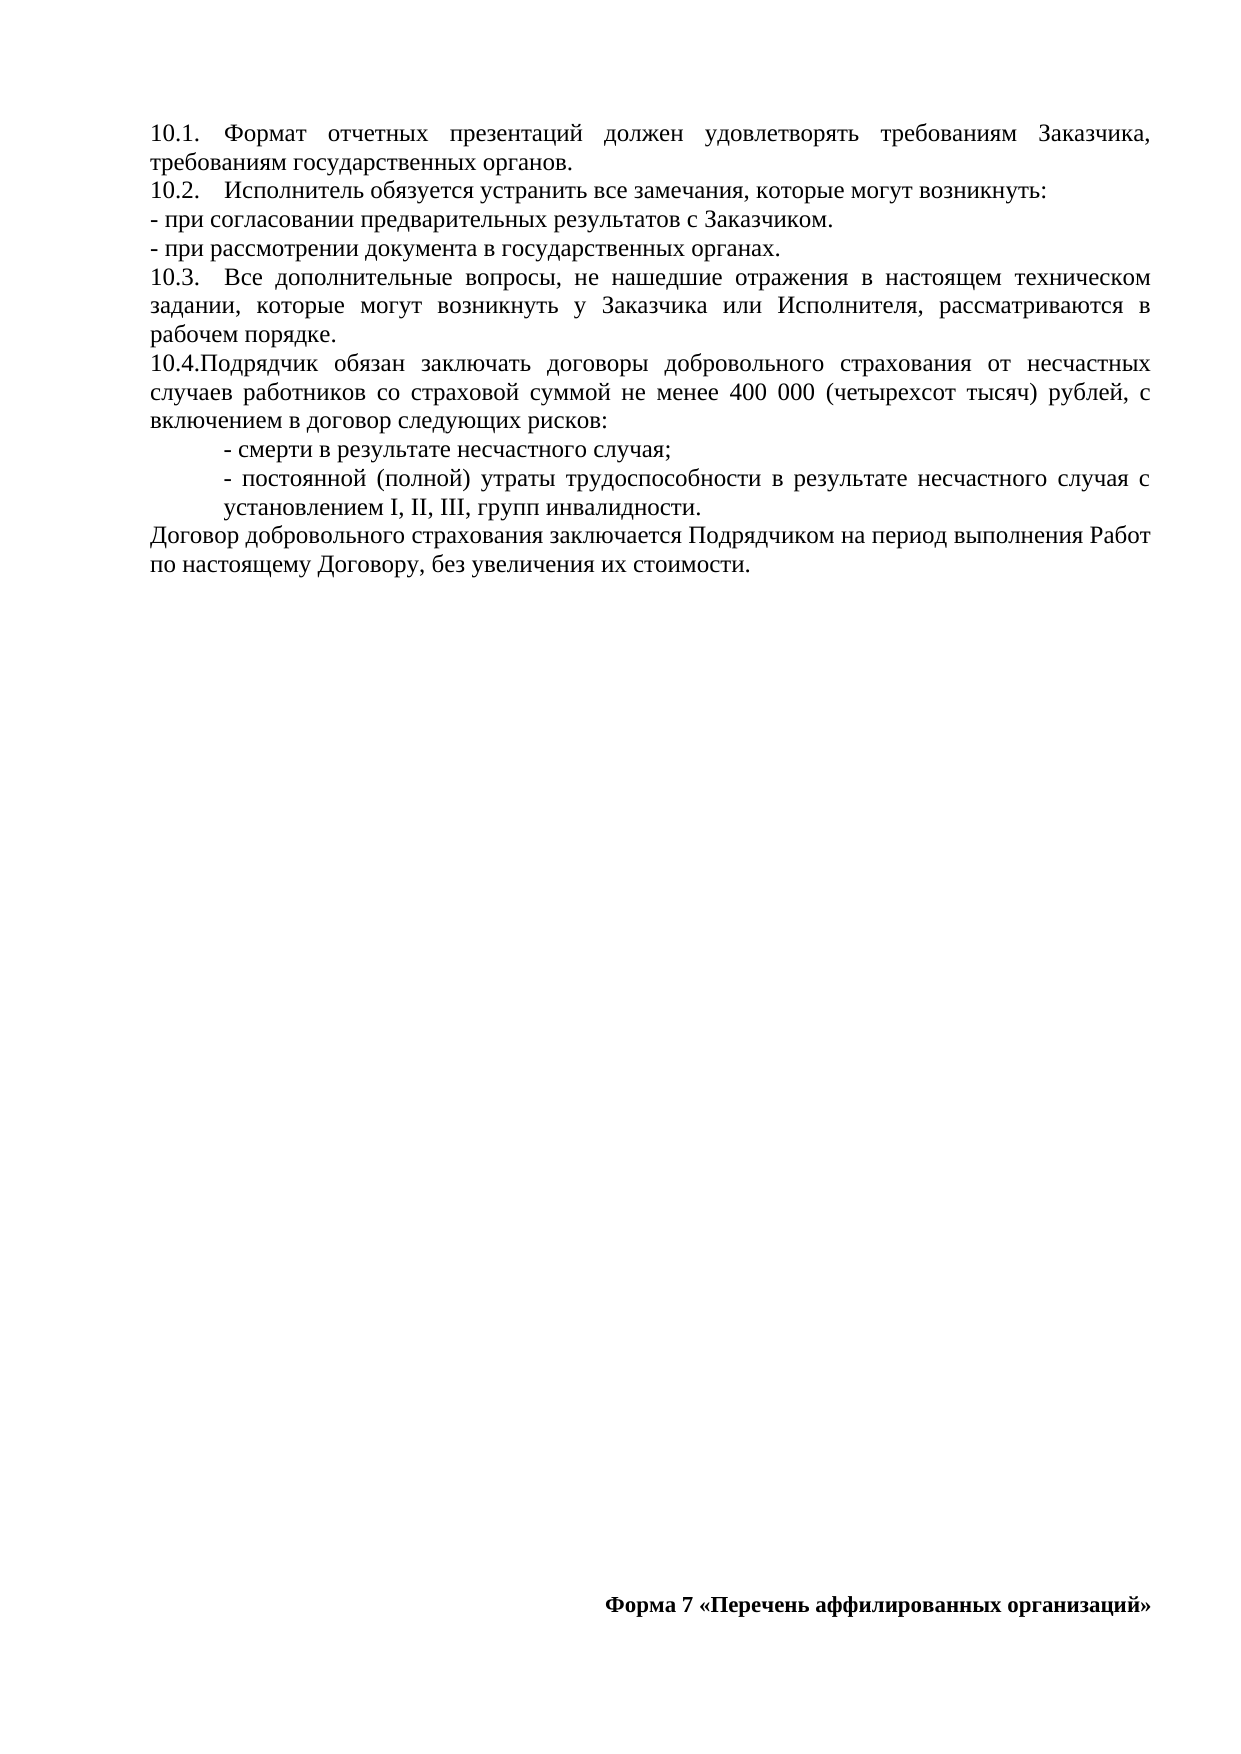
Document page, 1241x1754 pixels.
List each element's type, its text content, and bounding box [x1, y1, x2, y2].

text - постоянной (полной) утраты трудоспособности в результате несчастного случая с установлением I, II, III, групп инвалидности. [223, 463, 1152, 521]
text 10.3. Все дополнительные вопросы, не нашедшие отражения в настоящем техническом задании, которые могут возникнуть у Заказчика или Исполнителя, рассматриваются в рабочем порядке. [150, 262, 1152, 348]
text - при рассмотрении документа в государственных органах. [150, 233, 1152, 262]
text 10.1. Формат отчетных презентаций должен удовлетворять требованиям Заказчика, требованиям государственных органов. [150, 118, 1152, 176]
text Форма 7 «Перечень аффилированных организаций» [150, 1592, 1152, 1618]
text 10.4.Подрядчик обязан заключать договоры добровольного страхования от несчастных случаев работников со страховой суммой не менее 400 000 (четырехсот тысяч) рублей, с включением в договор следующих рисков: [150, 348, 1152, 434]
text Договор добровольного страхования заключается Подрядчиком на период выполнения Работ по настоящему Договору, без увеличения их стоимости. [150, 521, 1152, 578]
text 10.2. Исполнитель обязуется устранить все замечания, которые могут возникнуть: [150, 176, 1152, 204]
text - при согласовании предварительных результатов с Заказчиком. [150, 204, 1152, 233]
text - смерти в результате несчастного случая; [223, 434, 1152, 463]
